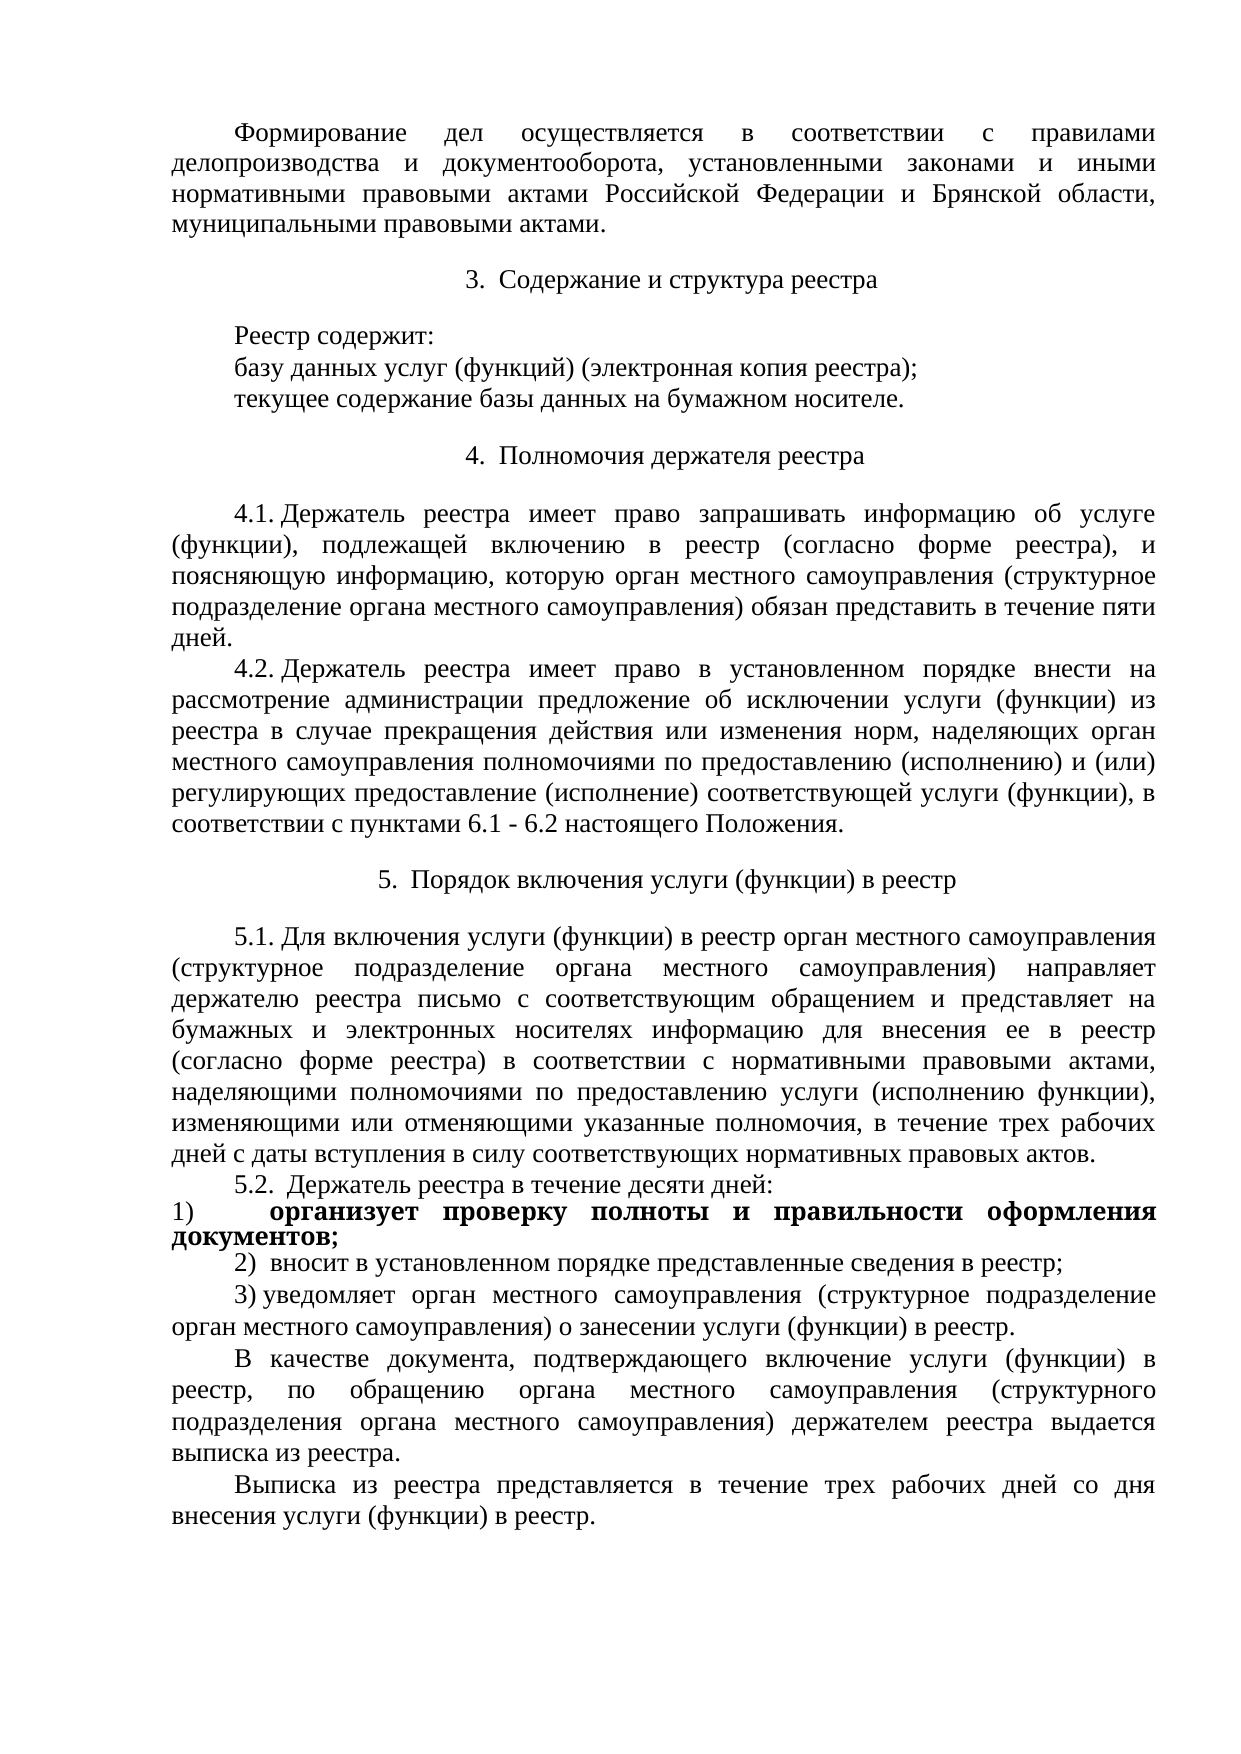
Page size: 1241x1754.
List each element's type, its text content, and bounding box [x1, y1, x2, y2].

text Реестр содержит: [171, 319, 1157, 351]
text Выписка из реестра представляется в течение трех рабочих дней со дня внесения услуги (функции) в реестр. [171, 1468, 1157, 1531]
list Содержание и структура реестра [465, 267, 1157, 294]
list организует проверку полноты и правильности оформления документов; [171, 1200, 1157, 1250]
list Держатель реестра имеет право в установленном порядке внести на рассмотрение администрации предложение об исключении услуги (функции) из реестра в случае прекращения действия или изменения норм, наделяющих орган местного самоуправления полномочиями по предоставлению (исполнению) и (или) регулирующих предоставление (исполнение) соответствующей услуги (функции), в соответствии с пунктами 6.1 - 6.2 настоящего Положения. [171, 653, 1157, 839]
list Держатель реестра в течение десяти дней: [171, 1169, 1157, 1200]
list Держатель реестра имеет право запрашивать информацию об услуге (функции), подлежащей включению в реестр (согласно форме реестра), и поясняющую информацию, которую орган местного самоуправления (структурное подразделение органа местного самоуправления) обязан представить в течение пяти дней. [171, 497, 1157, 653]
list вносит в установленном порядке представленные сведения в реестр; [171, 1250, 1157, 1277]
text базу данных услуг (функций) (электронная копия реестра); [171, 351, 1157, 382]
list Для включения услуги (функции) в реестр орган местного самоуправления (структурное подразделение органа местного самоуправления) направляет держателю реестра письмо с соответствующим обращением и представляет на бумажных и электронных носителях информацию для внесения ее в реестр (согласно форме реестра) в соответствии с нормативными правовыми актами, наделяющими полномочиями по предоставлению услуги (исполнению функции), изменяющими или отменяющими указанные полномочия, в течение трех рабочих дней с даты вступления в силу соответствующих нормативных правовых актов. [171, 921, 1157, 1169]
text текущее содержание базы данных на бумажном носителе. [171, 382, 1157, 414]
text В качестве документа, подтверждающего включение услуги (функции) в реестр, по обращению органа местного самоуправления (структурного подразделения органа местного самоуправления) держателем реестра выдается выписка из реестра. [171, 1342, 1157, 1468]
list Полномочия держателя реестра [465, 442, 1157, 469]
text Формирование дел осуществляется в соответствии с правилами делопроизводства и документооборота, установленными законами и иными нормативными правовыми актами Российской Федерации и Брянской области, муниципальными правовыми актами. [171, 117, 1157, 239]
list Порядок включения услуги (функции) в реестр [378, 867, 1157, 894]
list уведомляет орган местного самоуправления (структурное подразделение орган местного самоуправления) о занесении услуги (функции) в реестр. [171, 1277, 1157, 1342]
